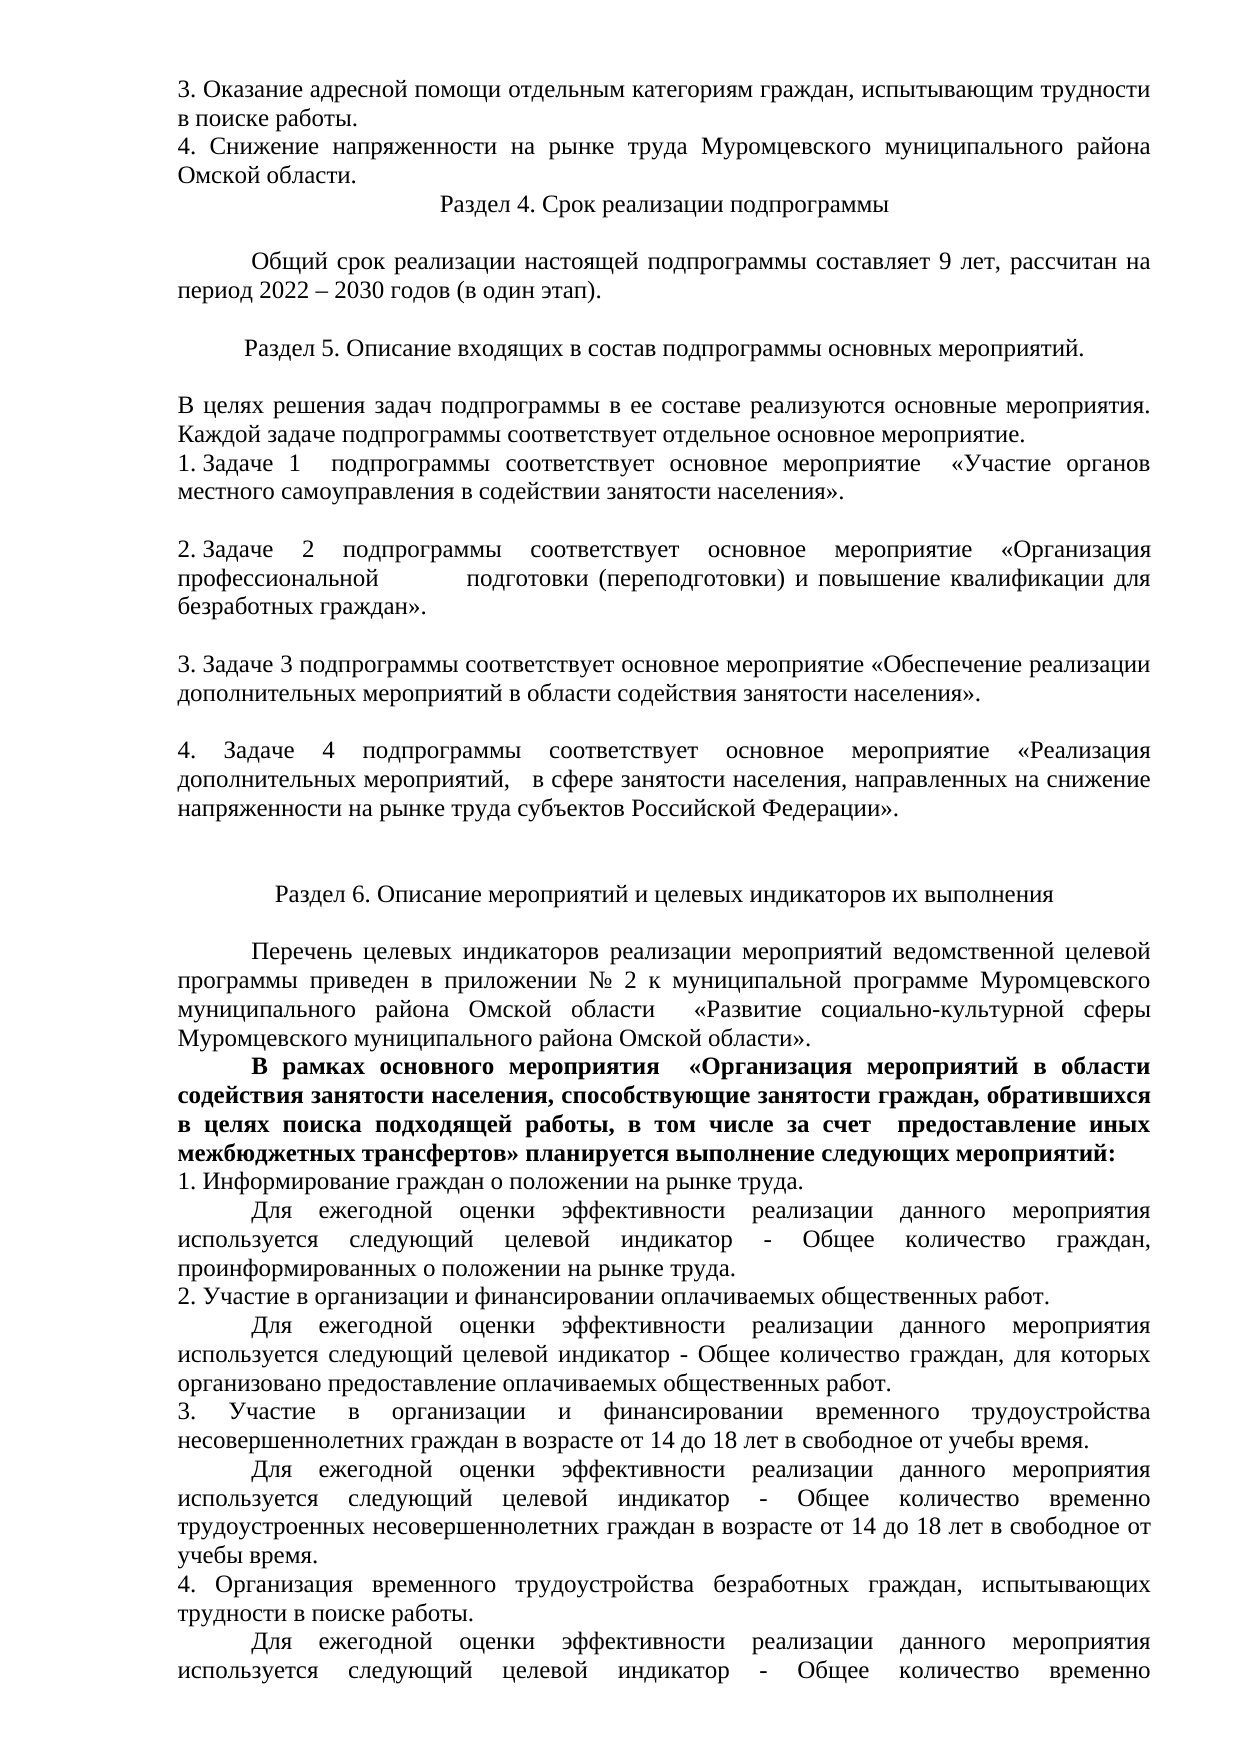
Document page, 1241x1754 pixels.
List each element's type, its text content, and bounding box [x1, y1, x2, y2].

text Общий срок реализации настоящей подпрограммы составляет 9 лет, рассчитан на период 2022 – 2030 годов (в один этап). [177, 246, 1152, 304]
text Раздел 4. Срок реализации подпрограммы [177, 189, 1152, 218]
text 4. Задаче 4 подпрограммы соответствует основное мероприятие «Реализация дополнительных мероприятий, в сфере занятости населения, направленных на снижение напряженности на рынке труда субъектов Российской Федерации». [177, 735, 1152, 821]
text 4. Снижение напряженности на рынке труда Муромцевского муниципального района Омской области. [177, 131, 1152, 189]
text Раздел 6. Описание мероприятий и целевых индикаторов их выполнения [177, 879, 1152, 908]
text 4. Организация временного трудоустройства безработных граждан, испытывающих трудности в поиске работы. [177, 1569, 1152, 1626]
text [177, 1626, 1152, 1684]
text 1. Информирование граждан о положении на рынке труда. [177, 1166, 1152, 1195]
text В рамках основного мероприятия «Организация мероприятий в области содействия занятости населения, способствующие занятости граждан, обратившихся в целях поиска подходящей работы, в том числе за счет предоставление иных межбюджетных трансфертов» планируется выполнение следующих мероприятий: [177, 1051, 1152, 1166]
text Для ежегодной оценки эффективности реализации данного мероприятия используется следующий целевой индикатор - Общее количество граждан, проинформированных о положении на рынке труда. [177, 1195, 1152, 1281]
text Для ежегодной оценки эффективности реализации данного мероприятия используется следующий целевой индикатор - Общее количество временно трудоустроенных несовершеннолетних граждан в возрасте от 14 до 18 лет в свободное от учебы время. [177, 1454, 1152, 1569]
text 2. Задаче 2 подпрограммы соответствует основное мероприятие «Организация профессиональной подготовки (переподготовки) и повышение квалификации для безработных граждан». [177, 534, 1152, 620]
text 3. Оказание адресной помощи отдельным категориям граждан, испытывающим трудности в поиске работы. [177, 74, 1152, 131]
text 1. Задаче 1 подпрограммы соответствует основное мероприятие «Участие органов местного самоуправления в содействии занятости населения». [177, 448, 1152, 505]
text 3. Участие в организации и финансировании временного трудоустройства несовершеннолетних граждан в возрасте от 14 до 18 лет в свободное от учебы время. [177, 1396, 1152, 1454]
text 3. Задаче 3 подпрограммы соответствует основное мероприятие «Обеспечение реализации дополнительных мероприятий в области содействия занятости населения». [177, 649, 1152, 706]
text Раздел 5. Описание входящих в состав подпрограммы основных мероприятий. [177, 333, 1152, 361]
text В целях решения задач подпрограммы в ее составе реализуются основные мероприятия. Каждой задаче подпрограммы соответствует отдельное основное мероприятие. [177, 390, 1152, 448]
text Для ежегодной оценки эффективности реализации данного мероприятия используется следующий целевой индикатор - Общее количество граждан, для которых организовано предоставление оплачиваемых общественных работ. [177, 1310, 1152, 1396]
text 2. Участие в организации и финансировании оплачиваемых общественных работ. [177, 1281, 1152, 1310]
text Перечень целевых индикаторов реализации мероприятий ведомственной целевой программы приведен в приложении № 2 к муниципальной программе Муромцевского муниципального района Омской области «Развитие социально-культурной сферы Муромцевского муниципального района Омской области». [177, 936, 1152, 1051]
